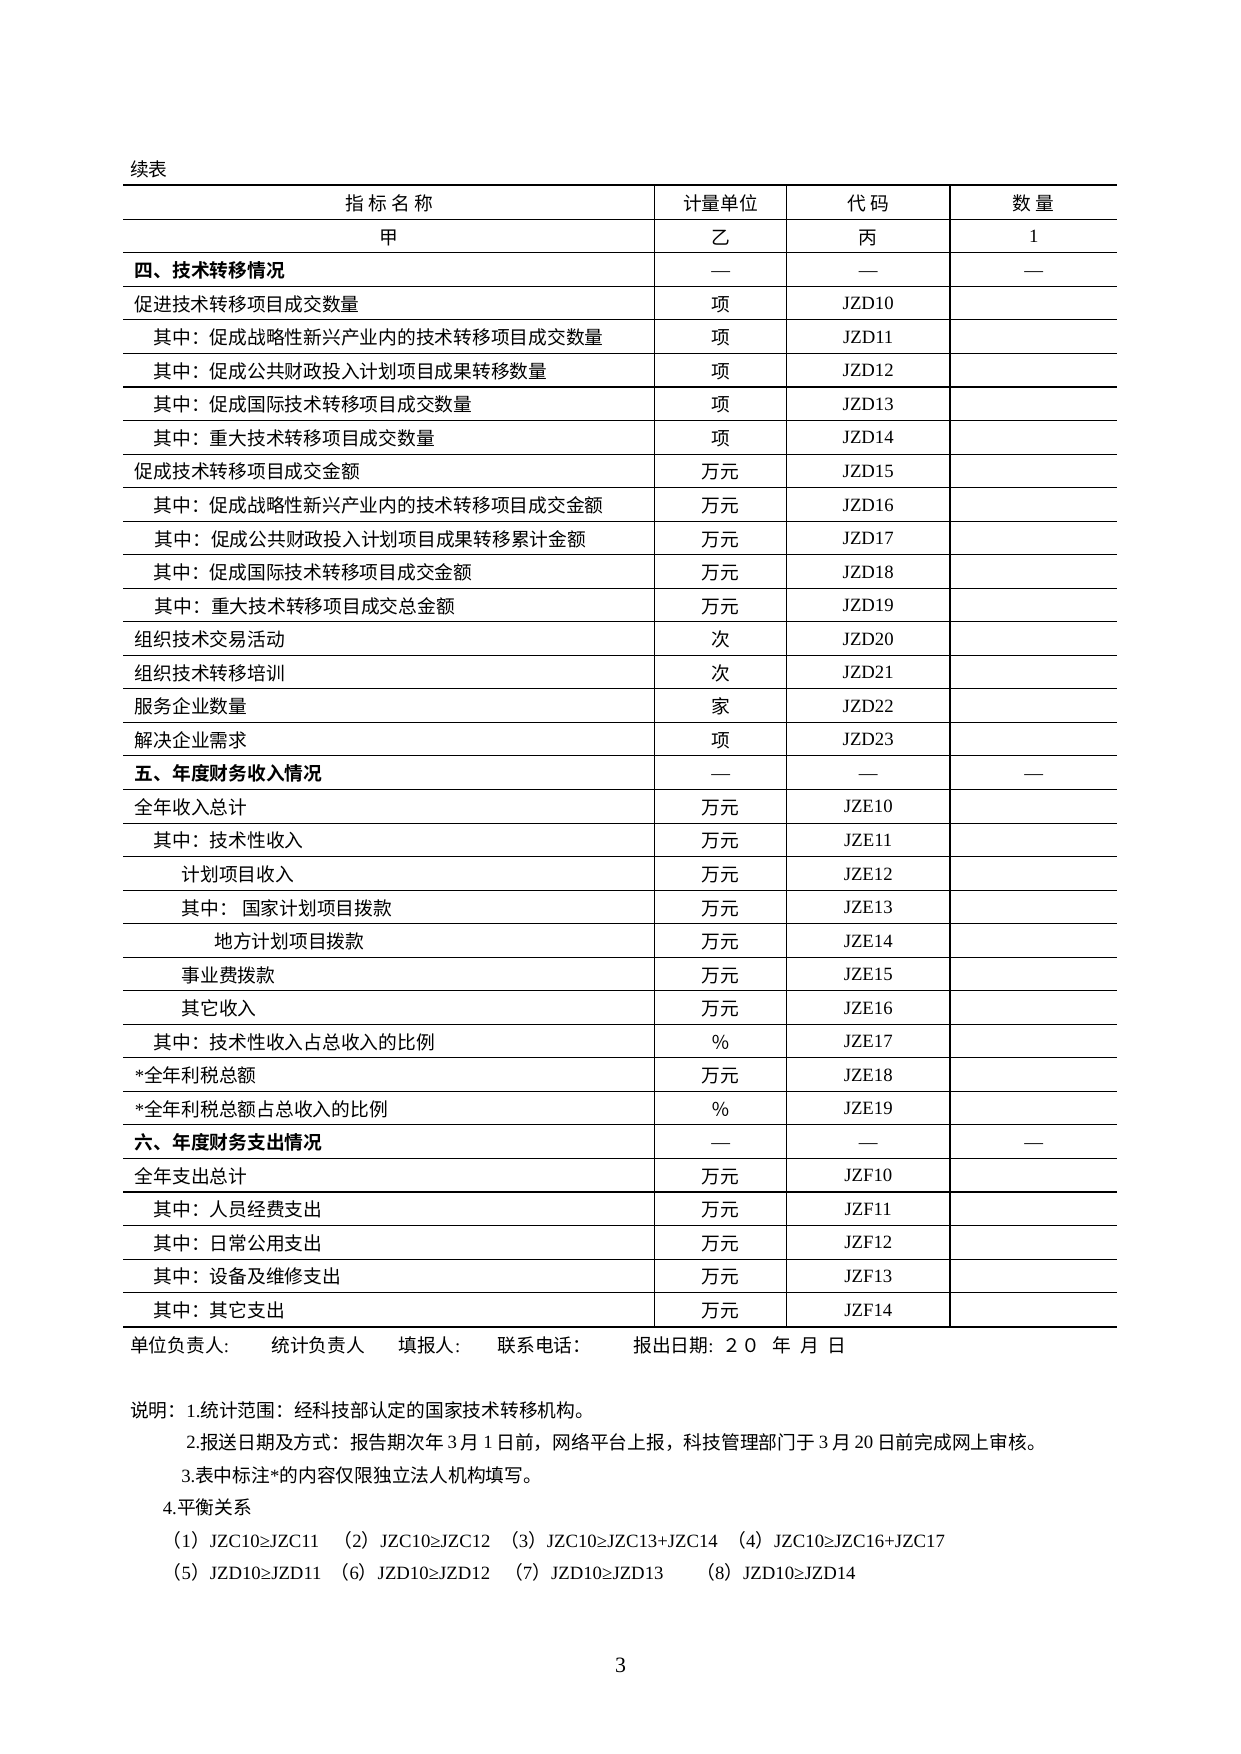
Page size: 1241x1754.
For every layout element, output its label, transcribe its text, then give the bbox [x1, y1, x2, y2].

table_cell JZE10 [787, 790, 949, 822]
table_cell 五、年度财务收入情况 [123, 756, 654, 789]
table_cell JZE16 [787, 991, 949, 1024]
table_cell ％ [655, 1025, 786, 1057]
table_cell JZE17 [787, 1025, 949, 1057]
table_cell ％ [655, 1092, 786, 1124]
table_cell 万元 [655, 991, 786, 1024]
table_cell JZD16 [787, 488, 949, 521]
table_cell 促进技术转移项目成交数量 [123, 287, 654, 319]
table_cell 次 [655, 656, 786, 688]
table_cell 其中：技术性收入占总收入的比例 [123, 1025, 654, 1057]
table_cell 万元 [655, 1159, 786, 1191]
table_cell [951, 1092, 1117, 1124]
table_cell 万元 [655, 1193, 786, 1225]
table_cell JZE14 [787, 924, 949, 957]
table_cell JZF11 [787, 1193, 949, 1225]
table_cell [951, 790, 1117, 822]
text 说明：1.统计范围：经科技部认定的国家技术转移机构。 [130, 1393, 1110, 1425]
table_header 代 码 [787, 186, 949, 219]
table_cell JZE18 [787, 1058, 949, 1091]
table_cell JZF13 [787, 1260, 949, 1292]
table_cell 万元 [655, 824, 786, 856]
table_cell 万元 [655, 1058, 786, 1091]
table_cell JZD11 [787, 320, 949, 353]
table_cell 其中：促成战略性新兴产业内的技术转移项目成交数量 [123, 320, 654, 353]
text 续表 [130, 152, 1104, 184]
table_cell [951, 522, 1117, 554]
table_cell [951, 656, 1117, 688]
table_cell [951, 287, 1117, 319]
table_cell JZD19 [787, 589, 949, 621]
table_cell 万元 [655, 1260, 786, 1292]
table_cell 万元 [655, 1293, 786, 1326]
table_cell 万元 [655, 790, 786, 822]
table_cell 其中：技术性收入 [123, 824, 654, 856]
table_cell 1 [951, 220, 1117, 252]
table_cell — [787, 756, 949, 789]
table_cell [951, 958, 1117, 990]
table_cell [951, 555, 1117, 588]
table_cell JZD10 [787, 287, 949, 319]
table_cell [951, 1025, 1117, 1057]
table_cell [951, 689, 1117, 722]
table_cell — [787, 1125, 949, 1158]
table_cell 其中：其它支出 [123, 1293, 654, 1326]
table_cell [951, 991, 1117, 1024]
table_cell [951, 589, 1117, 621]
table_cell 万元 [655, 522, 786, 554]
table_cell 服务企业数量 [123, 689, 654, 722]
table_cell JZF12 [787, 1226, 949, 1258]
table_cell 其中： 国家计划项目拨款 [123, 891, 654, 923]
table_cell — [787, 253, 949, 286]
table_cell 万元 [655, 857, 786, 889]
table_cell [951, 924, 1117, 957]
table_cell — [655, 756, 786, 789]
table_cell 其中：重大技术转移项目成交数量 [123, 421, 654, 453]
table_cell JZD20 [787, 622, 949, 655]
text 2.报送日期及方式：报告期次年3月1日前，网络平台上报，科技管理部门于3月20日前完成网上审核。 [148, 1425, 1110, 1458]
table_cell JZE12 [787, 857, 949, 889]
table_cell [951, 488, 1117, 521]
table_cell JZE19 [787, 1092, 949, 1124]
table_cell — [951, 253, 1117, 286]
table_cell [951, 824, 1117, 856]
table_cell 项 [655, 388, 786, 420]
table_cell 组织技术交易活动 [123, 622, 654, 655]
table_cell 事业费拨款 [123, 958, 654, 990]
table_cell 项 [655, 354, 786, 386]
table_cell *全年利税总额 [123, 1058, 654, 1091]
table_cell 万元 [655, 488, 786, 521]
table_cell [951, 1058, 1117, 1091]
table_cell [951, 723, 1117, 755]
table_cell 解决企业需求 [123, 723, 654, 755]
table_cell 其中：促成公共财政投入计划项目成果转移累计金额 [123, 522, 654, 554]
table_cell JZD13 [787, 388, 949, 420]
table_cell 万元 [655, 589, 786, 621]
table_cell 全年支出总计 [123, 1159, 654, 1191]
table_cell — [951, 1125, 1117, 1158]
table_cell 全年收入总计 [123, 790, 654, 822]
table_cell 家 [655, 689, 786, 722]
table_cell 计划项目收入 [123, 857, 654, 889]
table_cell 促成技术转移项目成交金额 [123, 455, 654, 487]
table_cell 万元 [655, 455, 786, 487]
table_cell JZD17 [787, 522, 949, 554]
text 单位负责人: 统计负责人 填报人: 联系电话： 报出日期: ２０ 年 月 日 [130, 1328, 1110, 1360]
table_header 数 量 [951, 186, 1117, 219]
table_cell 次 [655, 622, 786, 655]
table_cell JZE15 [787, 958, 949, 990]
table_cell [951, 857, 1117, 889]
table_cell — [655, 253, 786, 286]
table_cell 万元 [655, 891, 786, 923]
table_cell JZE11 [787, 824, 949, 856]
table_cell [951, 1226, 1117, 1258]
text 3.表中标注*的内容仅限独立法人机构填写。 [130, 1458, 1110, 1490]
text （1）JZC10≥JZC11 （2）JZC10≥JZC12 （3）JZC10≥JZC13+JZC14 （4）JZC10≥JZC16+JZC17 [130, 1523, 1110, 1555]
table_cell 四、技术转移情况 [123, 253, 654, 286]
table_cell JZD12 [787, 354, 949, 386]
table_cell 万元 [655, 924, 786, 957]
table_cell *全年利税总额占总收入的比例 [123, 1092, 654, 1124]
table_cell [951, 1293, 1117, 1326]
table_cell 其中：重大技术转移项目成交总金额 [123, 589, 654, 621]
table_cell JZF14 [787, 1293, 949, 1326]
table_cell JZD21 [787, 656, 949, 688]
table_cell 地方计划项目拨款 [123, 924, 654, 957]
table_cell [951, 622, 1117, 655]
table_cell [951, 1260, 1117, 1292]
table_cell [951, 388, 1117, 420]
table_cell 万元 [655, 958, 786, 990]
table_cell 六、年度财务支出情况 [123, 1125, 654, 1158]
table_cell 项 [655, 287, 786, 319]
table_cell JZD23 [787, 723, 949, 755]
table_cell 其中：促成战略性新兴产业内的技术转移项目成交金额 [123, 488, 654, 521]
table_cell 万元 [655, 1226, 786, 1258]
table_cell — [951, 756, 1117, 789]
table_cell [951, 320, 1117, 353]
table_cell 其它收入 [123, 991, 654, 1024]
table_cell 乙 [655, 220, 786, 252]
table_cell JZF10 [787, 1159, 949, 1191]
table_cell 其中：日常公用支出 [123, 1226, 654, 1258]
table_cell [951, 455, 1117, 487]
table_cell JZD22 [787, 689, 949, 722]
table_cell 项 [655, 320, 786, 353]
table_cell JZD15 [787, 455, 949, 487]
table_cell [951, 354, 1117, 386]
table_cell 项 [655, 723, 786, 755]
table_cell 其中：人员经费支出 [123, 1193, 654, 1225]
table_cell JZD14 [787, 421, 949, 453]
table_cell [951, 891, 1117, 923]
table_cell 丙 [787, 220, 949, 252]
table_cell 其中：促成公共财政投入计划项目成果转移数量 [123, 354, 654, 386]
table_cell 其中：促成国际技术转移项目成交金额 [123, 555, 654, 588]
text （5）JZD10≥JZD11 （6）JZD10≥JZD12 （7）JZD10≥JZD13 （8）JZD10≥JZD14 [130, 1555, 1110, 1588]
table_cell 组织技术转移培训 [123, 656, 654, 688]
table_cell JZE13 [787, 891, 949, 923]
table_cell 其中：设备及维修支出 [123, 1260, 654, 1292]
table_header 计量单位 [655, 186, 786, 219]
table_cell [951, 1159, 1117, 1191]
table_cell 甲 [123, 220, 654, 252]
table_cell JZD18 [787, 555, 949, 588]
table_cell 其中：促成国际技术转移项目成交数量 [123, 388, 654, 420]
table_cell — [655, 1125, 786, 1158]
table_cell [951, 421, 1117, 453]
table_cell [951, 1193, 1117, 1225]
table_cell 万元 [655, 555, 786, 588]
table_cell 项 [655, 421, 786, 453]
text 4.平衡关系 [130, 1490, 1110, 1523]
table_header 指 标 名 称 [123, 186, 654, 219]
